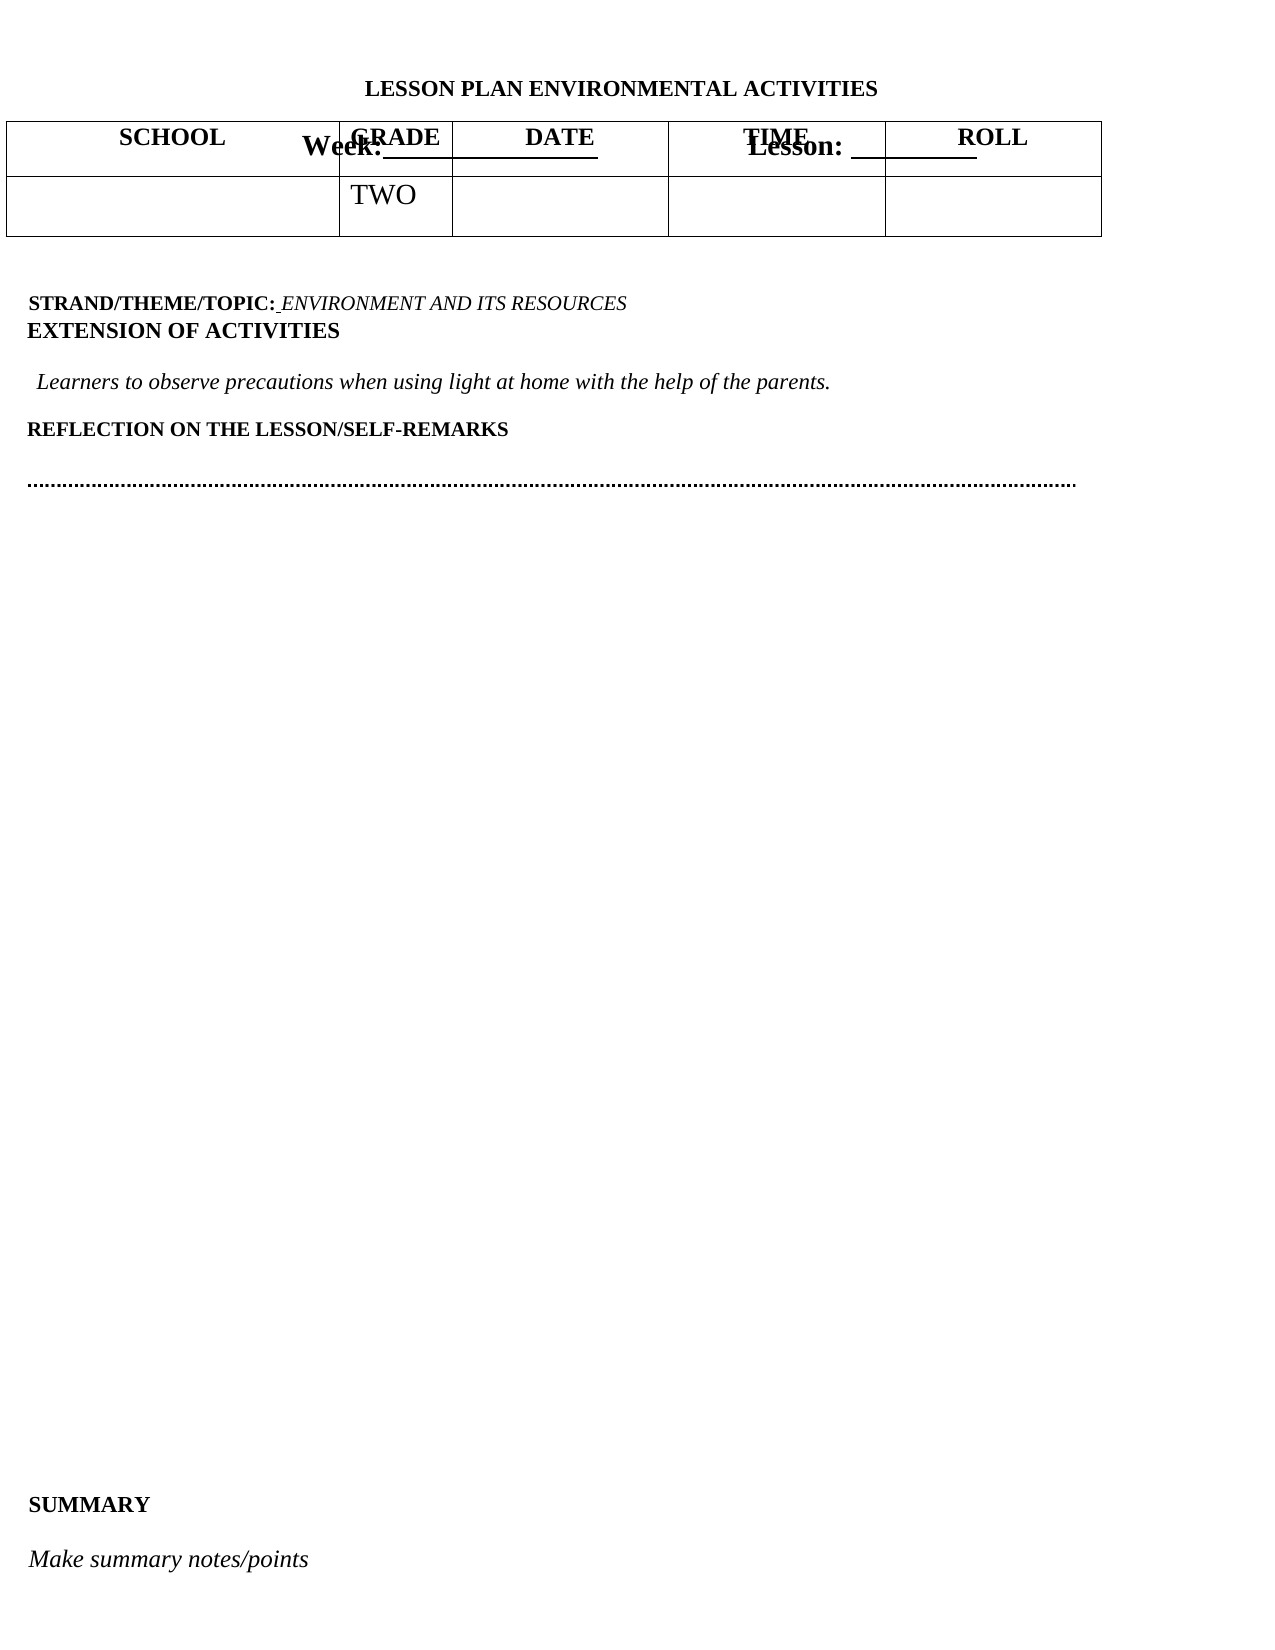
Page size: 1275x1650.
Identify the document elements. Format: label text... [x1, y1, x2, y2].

text EXTENSION OF ACTIVITIES [27, 317, 1226, 344]
text Learners to observe precautions when using light at home with the help of the parents. [36, 368, 1226, 394]
picture [27, 483, 1076, 487]
text REFLECTION ON THE LESSON/SELF-REMARKS [27, 417, 862, 441]
